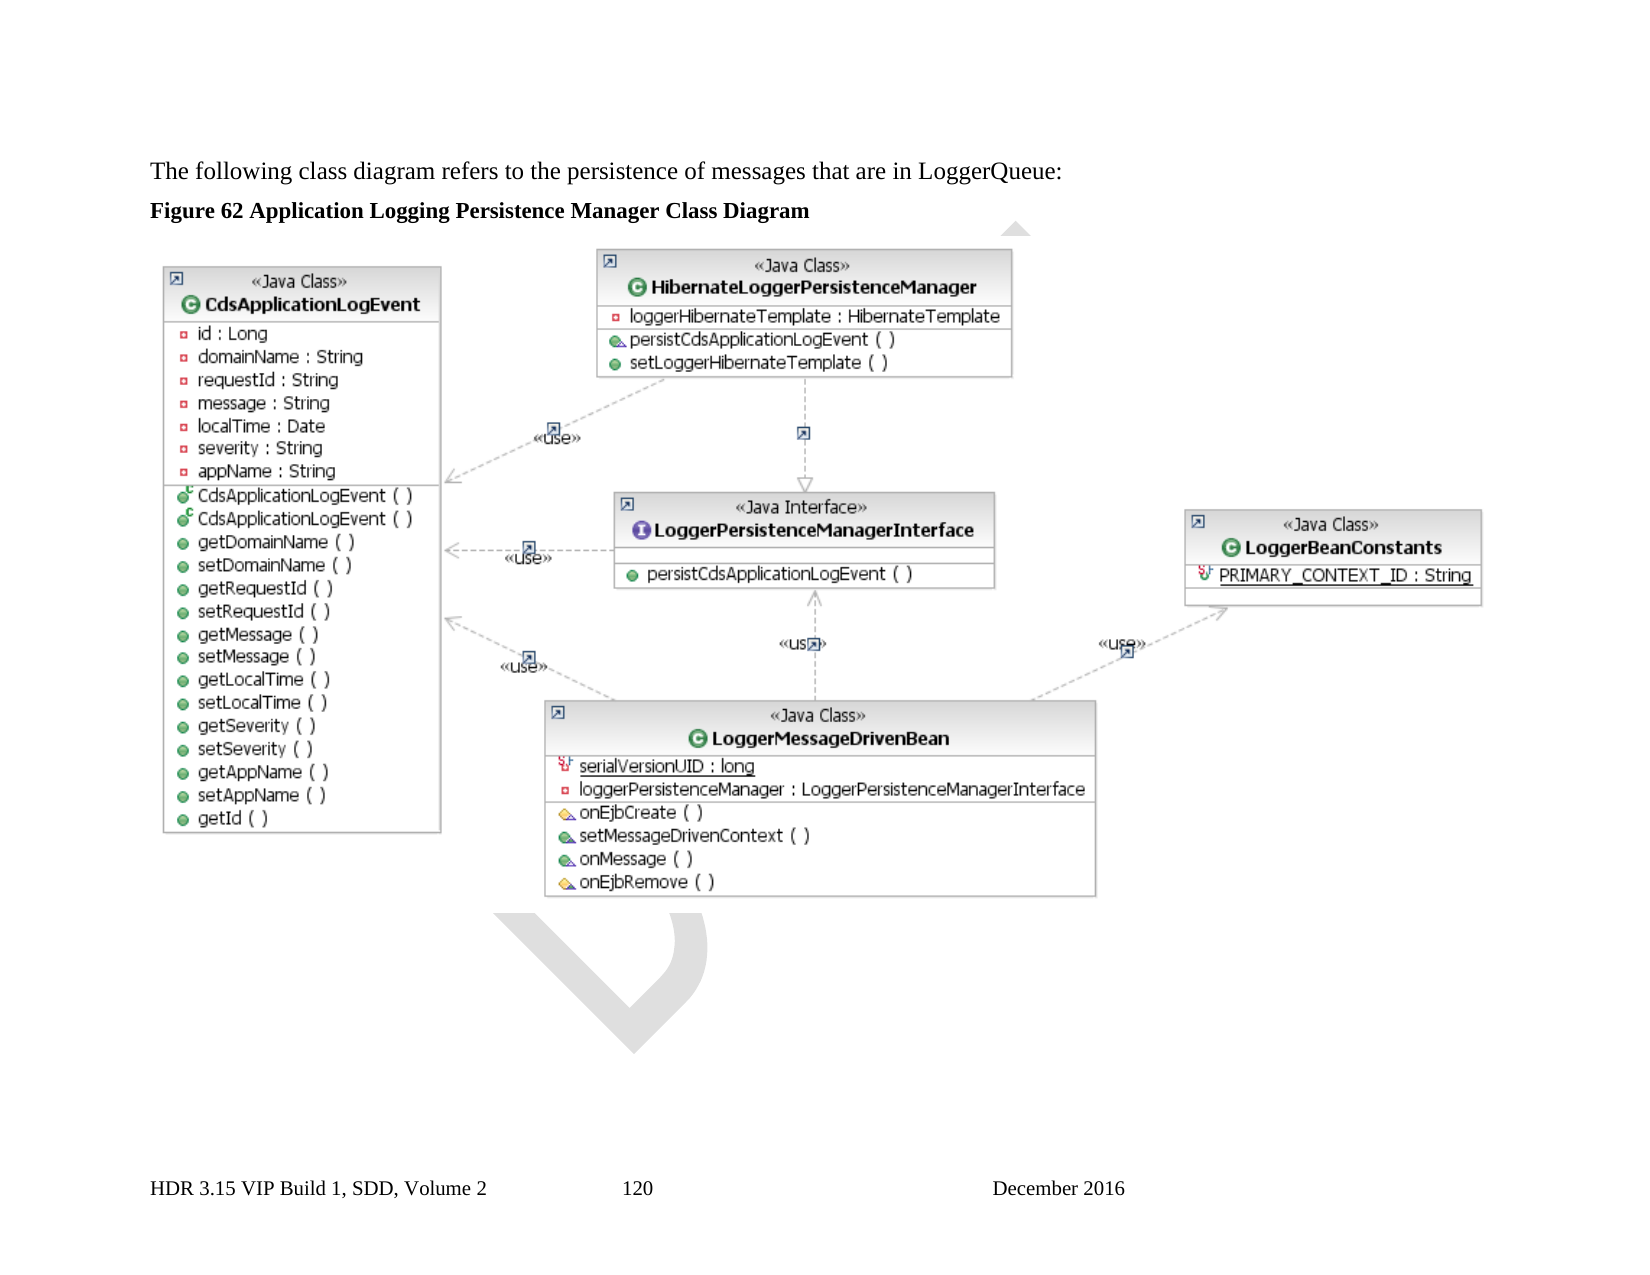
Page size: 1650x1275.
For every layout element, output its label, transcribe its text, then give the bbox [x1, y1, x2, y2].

text The following class diagram refers to the persistence of messages that are in LoggerQueue: [150, 156, 1500, 185]
picture [150, 236, 1500, 913]
text Figure 62 Application Logging Persistence Manager Class Diagram [150, 197, 1500, 224]
